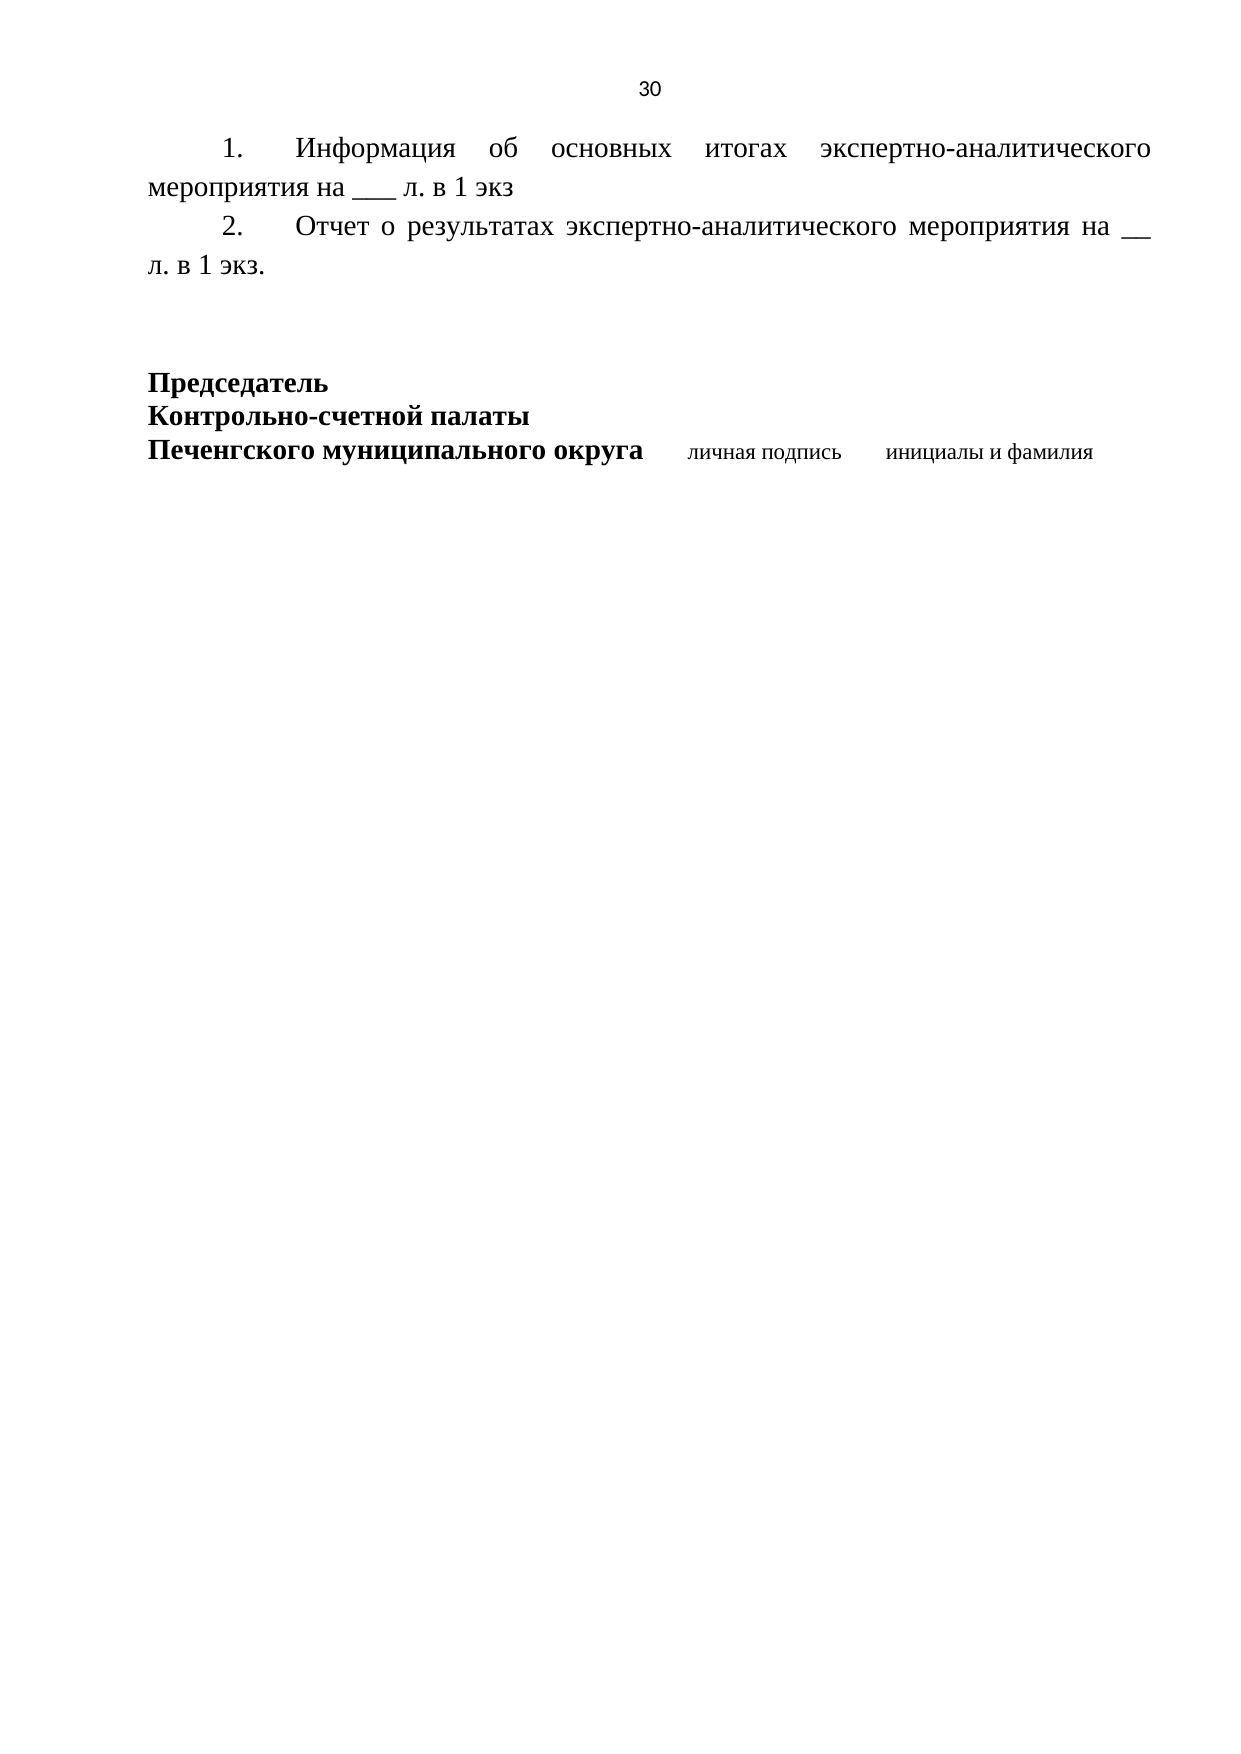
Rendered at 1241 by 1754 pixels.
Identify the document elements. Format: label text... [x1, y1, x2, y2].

text Контрольно-счетной палаты [148, 398, 1152, 432]
text Председатель [148, 365, 1152, 398]
list Информация об основных итогах экспертно-аналитического мероприятия на ___ л. в 1 экз [148, 130, 1152, 202]
list Отчет о результатах экспертно-аналитического мероприятия на __ л. в 1 экз. [148, 208, 1152, 281]
text Печенгского муниципального округа личная подпись инициалы и фамилия [148, 432, 1152, 465]
